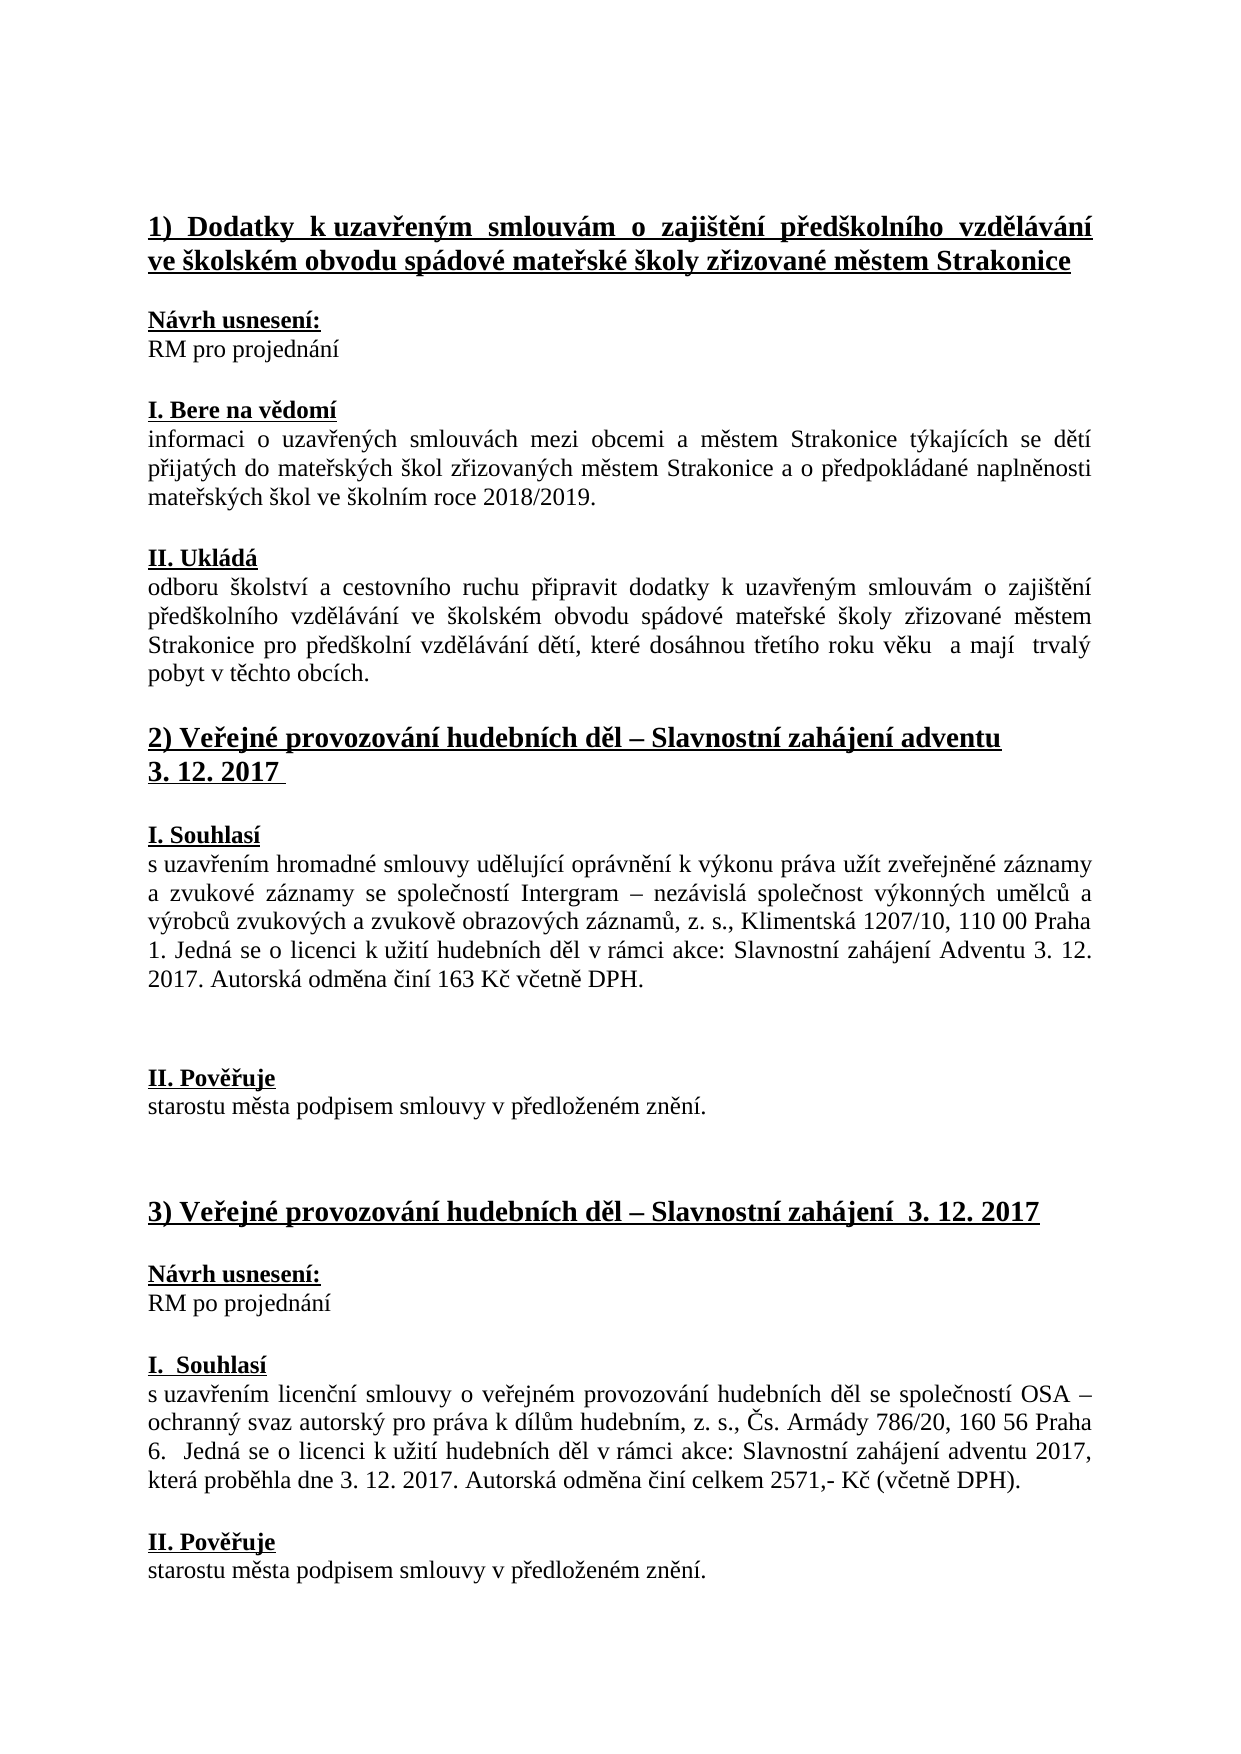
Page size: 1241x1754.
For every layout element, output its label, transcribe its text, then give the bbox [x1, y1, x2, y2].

subtitle I. Souhlasí [148, 1350, 1093, 1379]
subtitle II. Pověřuje [148, 1527, 1093, 1555]
text s uzavřením licenční smlouvy o veřejném provozování hudebních děl se společností OSA – ochranný svaz autorský pro práva k dílům hudebním, z. s., Čs. Armády 786/20, 160 56 Praha 6. Jedná se o licenci k užití hudebních děl v rámci akce: Slavnostní zahájení adventu 2017, která proběhla dne 3. 12. 2017. Autorská odměna činí celkem 2571,- Kč (včetně DPH). [148, 1379, 1093, 1494]
text Návrh usnesení: [148, 305, 1093, 334]
subtitle 1) Dodatky k uzavřeným smlouvám o zajištění předškolního vzdělávání ve školském obvodu spádové mateřské školy zřizované městem Strakonice [148, 240, 1093, 276]
text RM po projednání [148, 1288, 1093, 1317]
subtitle I. Bere na vědomí [148, 396, 1093, 424]
subtitle 1) Dodatky k uzavřeným smlouvám o zajištění předškolního vzdělávání ve školském obvodu spádové mateřské školy zřizované městem Strakonice [148, 209, 1093, 238]
text s uzavřením hromadné smlouvy udělující oprávnění k výkonu práva užít zveřejněné záznamy a zvukové záznamy se společností Intergram – nezávislá společnost výkonných umělců a výrobců zvukových a zvukově obrazových záznamů, z. s., Klimentská 1207/10, 110 00 Praha 1. Jedná se o licenci k užití hudebních děl v rámci akce: Slavnostní zahájení Adventu 3. 12. 2017. Autorská odměna činí 163 Kč včetně DPH. [148, 849, 1093, 993]
subtitle I. Souhlasí [148, 820, 1093, 849]
subtitle 3) Veřejné provozování hudebních děl – Slavnostní zahájení 3. 12. 2017 [148, 1194, 1093, 1228]
text informaci o uzavřených smlouvách mezi obcemi a městem Strakonice týkajících se dětí přijatých do mateřských škol zřizovaných městem Strakonice a o předpokládané naplněnosti mateřských škol ve školním roce 2018/2019. [148, 424, 1093, 511]
text RM pro projednání [148, 334, 1093, 363]
subtitle II. Pověřuje [148, 1063, 1093, 1091]
text starostu města podpisem smlouvy v předloženém znění. [148, 1091, 1093, 1120]
text starostu města podpisem smlouvy v předloženém znění. [148, 1555, 1093, 1584]
subtitle II. Ukládá [148, 543, 1093, 572]
subtitle 2) Veřejné provozování hudebních děl – Slavnostní zahájení adventu 3. 12. 2017 [148, 720, 1093, 787]
text Návrh usnesení: [148, 1259, 1093, 1288]
text odboru školství a cestovního ruchu připravit dodatky k uzavřeným smlouvám o zajištění předškolního vzdělávání ve školském obvodu spádové mateřské školy zřizované městem Strakonice pro předškolní vzdělávání dětí, které dosáhnou třetího roku věku a mají trvalý pobyt v těchto obcích. [148, 572, 1093, 687]
